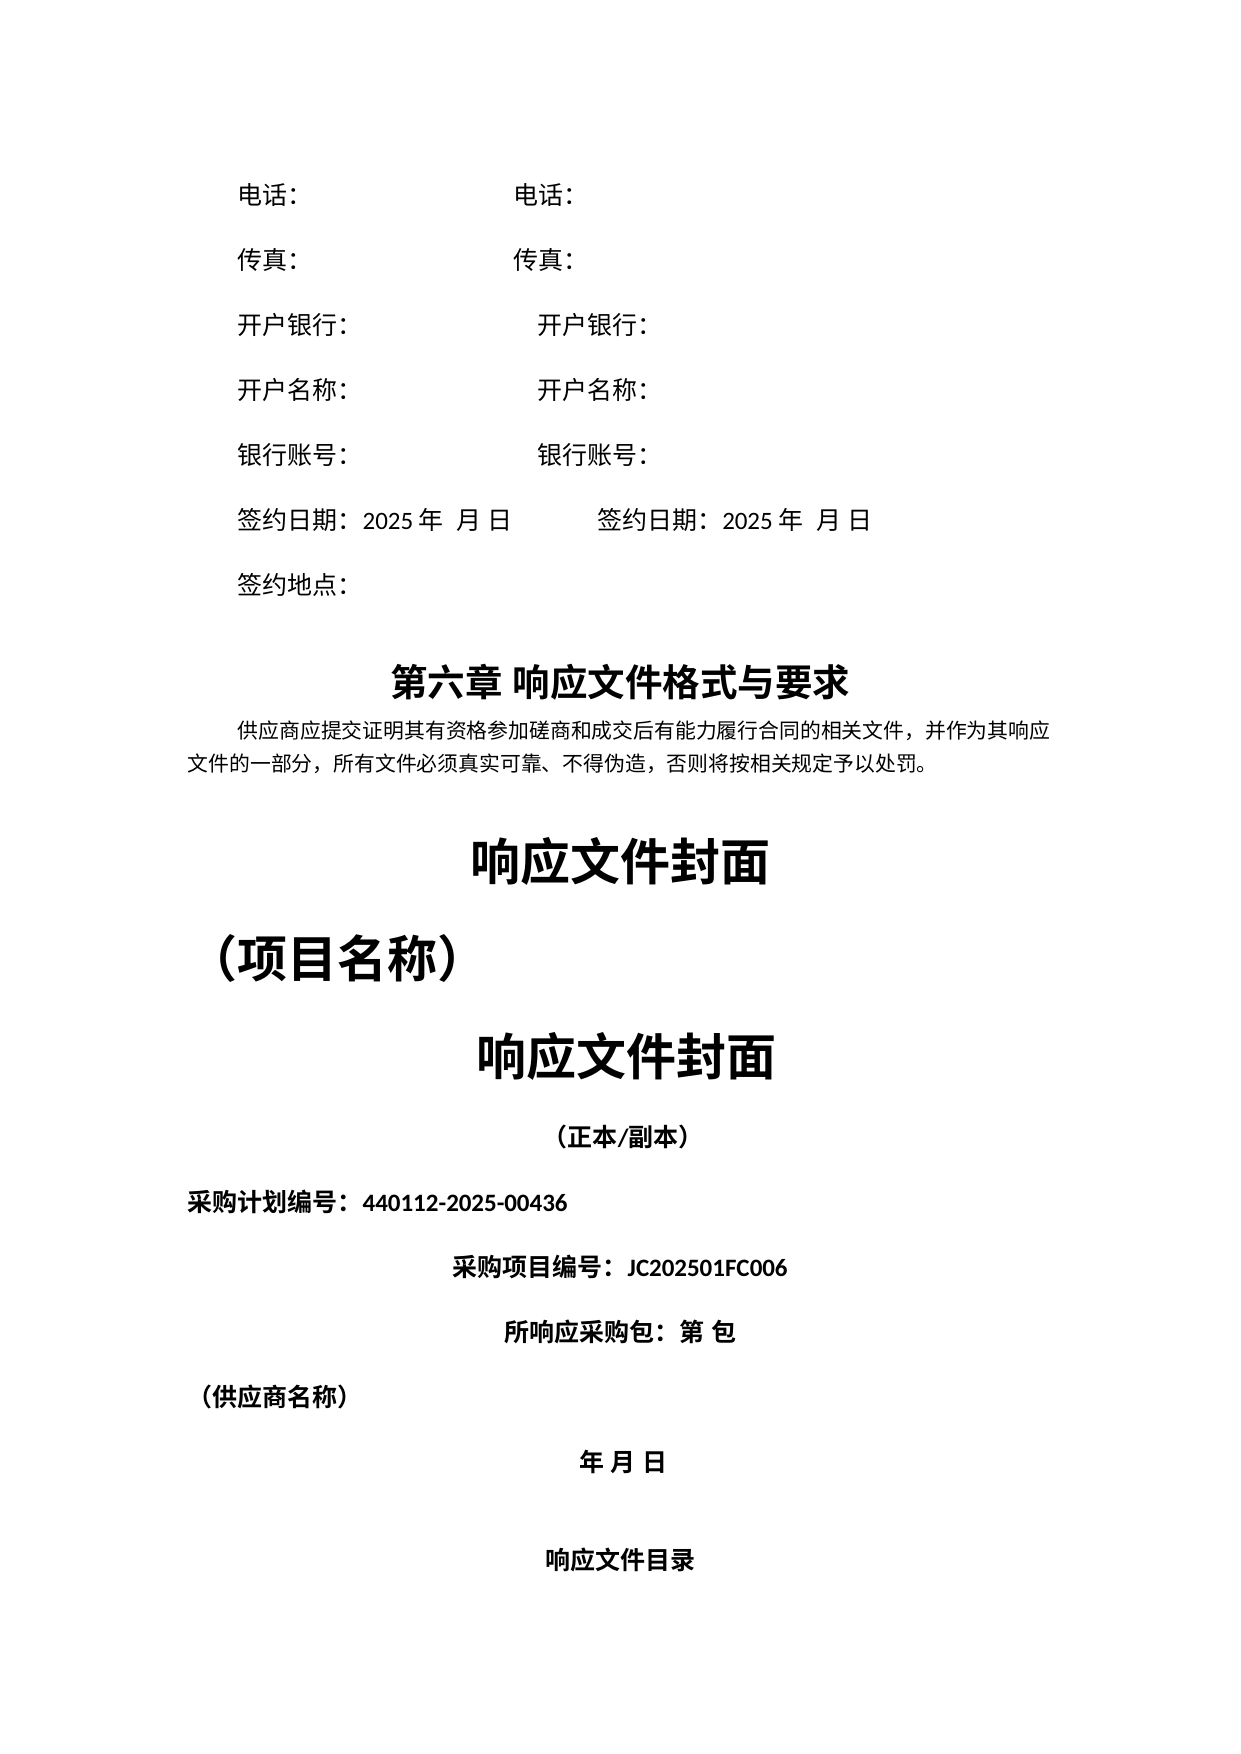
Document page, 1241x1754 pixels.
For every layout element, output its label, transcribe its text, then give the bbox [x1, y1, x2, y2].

text 银行账号： 银行账号： [187, 422, 1053, 487]
text （正本/副本） [187, 1104, 1053, 1169]
text 响应文件封面 [187, 1007, 1053, 1104]
text 所响应采购包：第 包 [187, 1299, 1053, 1364]
text （项目名称） [187, 909, 1053, 1007]
text 响应文件封面 [187, 812, 1053, 909]
text 年 月 日 [187, 1429, 1053, 1494]
text 签约日期：2025年 月 日 签约日期：2025年 月 日 [187, 487, 1053, 552]
text 传真： 传真： [187, 227, 1053, 292]
text 响应文件目录 [187, 1527, 1053, 1592]
text 采购计划编号：440112-2025-00436 [187, 1169, 1053, 1234]
text 开户银行： 开户银行： [187, 292, 1053, 357]
text 签约地点： [187, 552, 1053, 617]
text 电话： 电话： [187, 162, 1053, 227]
text 开户名称： 开户名称： [187, 357, 1053, 422]
text 采购项目编号：JC202501FC006 [187, 1234, 1053, 1299]
text （供应商名称） [187, 1364, 1053, 1429]
text 第六章 响应文件格式与要求 [187, 649, 1053, 714]
text 供应商应提交证明其有资格参加磋商和成交后有能力履行合同的相关文件，并作为其响应文件的一部分，所有文件必须真实可靠、不得伪造，否则将按相关规定予以处罚。 [187, 714, 1053, 779]
